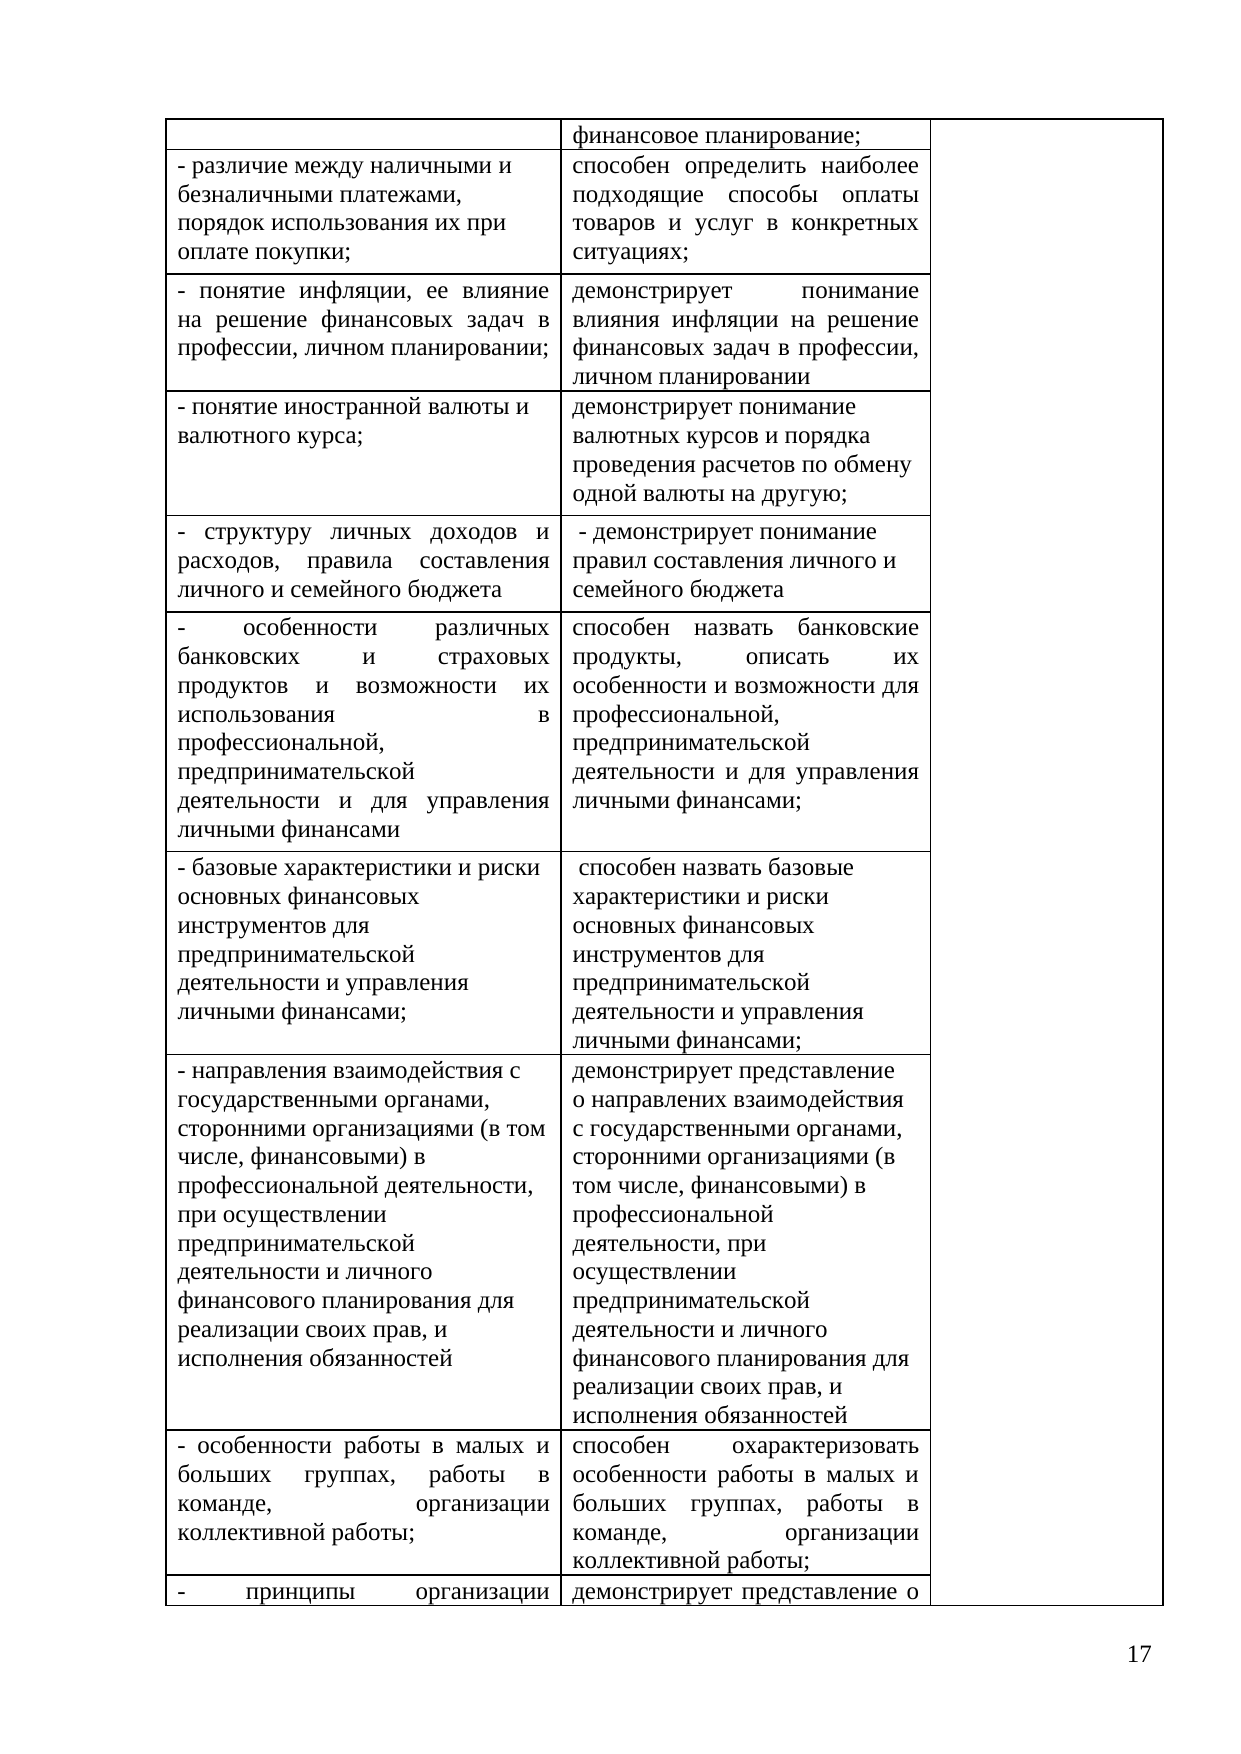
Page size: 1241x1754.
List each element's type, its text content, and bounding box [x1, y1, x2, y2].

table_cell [167, 1576, 560, 1604]
table_cell - направления взаимодействия с государственными органами, сторонними организациями (в том числе, финансовыми) в профессиональной деятельности, при осуществлении предпринимательской деятельности и личного финансового планирования для реализации своих прав, и исполнения обязанностей [167, 1055, 560, 1429]
table_cell способен определить наиболее подходящие способы оплаты товаров и услуг в конкретных ситуациях; [562, 150, 930, 273]
table_cell - структуру личных доходов и расходов, правила составления личного и семейного бюджета [167, 516, 560, 611]
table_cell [562, 120, 930, 148]
table_cell - понятие иностранной валюты и валютного курса; [167, 392, 560, 515]
table_cell демонстрирует представление о направлених взаимодействия с государственными органами, сторонними организациями (в том числе, финансовыми) в профессиональной деятельности, при осуществлении предпринимательской деятельности и личного финансового планирования для реализации своих прав, и исполнения обязанностей [562, 1055, 930, 1429]
table_cell демонстрирует понимание влияния инфляции на решение финансовых задач в профессии, личном планировании [562, 275, 930, 390]
table_cell способен назвать базовые характеристики и риски основных финансовых инструментов для предпринимательской деятельности и управления личными финансами; [562, 852, 930, 1054]
table_cell способен назвать банковские продукты, описать их особенности и возможности для профессиональной, предпринимательской деятельности и для управления личными финансами; [562, 613, 930, 851]
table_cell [562, 1576, 930, 1604]
table_cell способен охарактеризовать особенности работы в малых и больших группах, работы в команде, организации коллективной работы; [562, 1431, 930, 1574]
table_cell - особенности работы в малых и больших группах, работы в команде, организации коллективной работы; [167, 1431, 560, 1574]
table_cell - особенности различных банковских и страховых продуктов и возможности их использования в профессиональной, предпринимательской деятельности и для управления личными финансами [167, 613, 560, 851]
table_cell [167, 120, 560, 148]
table_cell - демонстрирует понимание правил составления личного и семейного бюджета [562, 516, 930, 611]
table_cell - различие между наличными и безналичными платежами, порядок использования их при оплате покупки; [167, 150, 560, 273]
table_cell - базовые характеристики и риски основных финансовых инструментов для предпринимательской деятельности и управления личными финансами; [167, 852, 560, 1054]
table_cell демонстрирует понимание валютных курсов и порядка проведения расчетов по обмену одной валюты на другую; [562, 392, 930, 515]
table_cell - понятие инфляции, ее влияние на решение финансовых задач в профессии, личном планировании; [167, 275, 560, 390]
